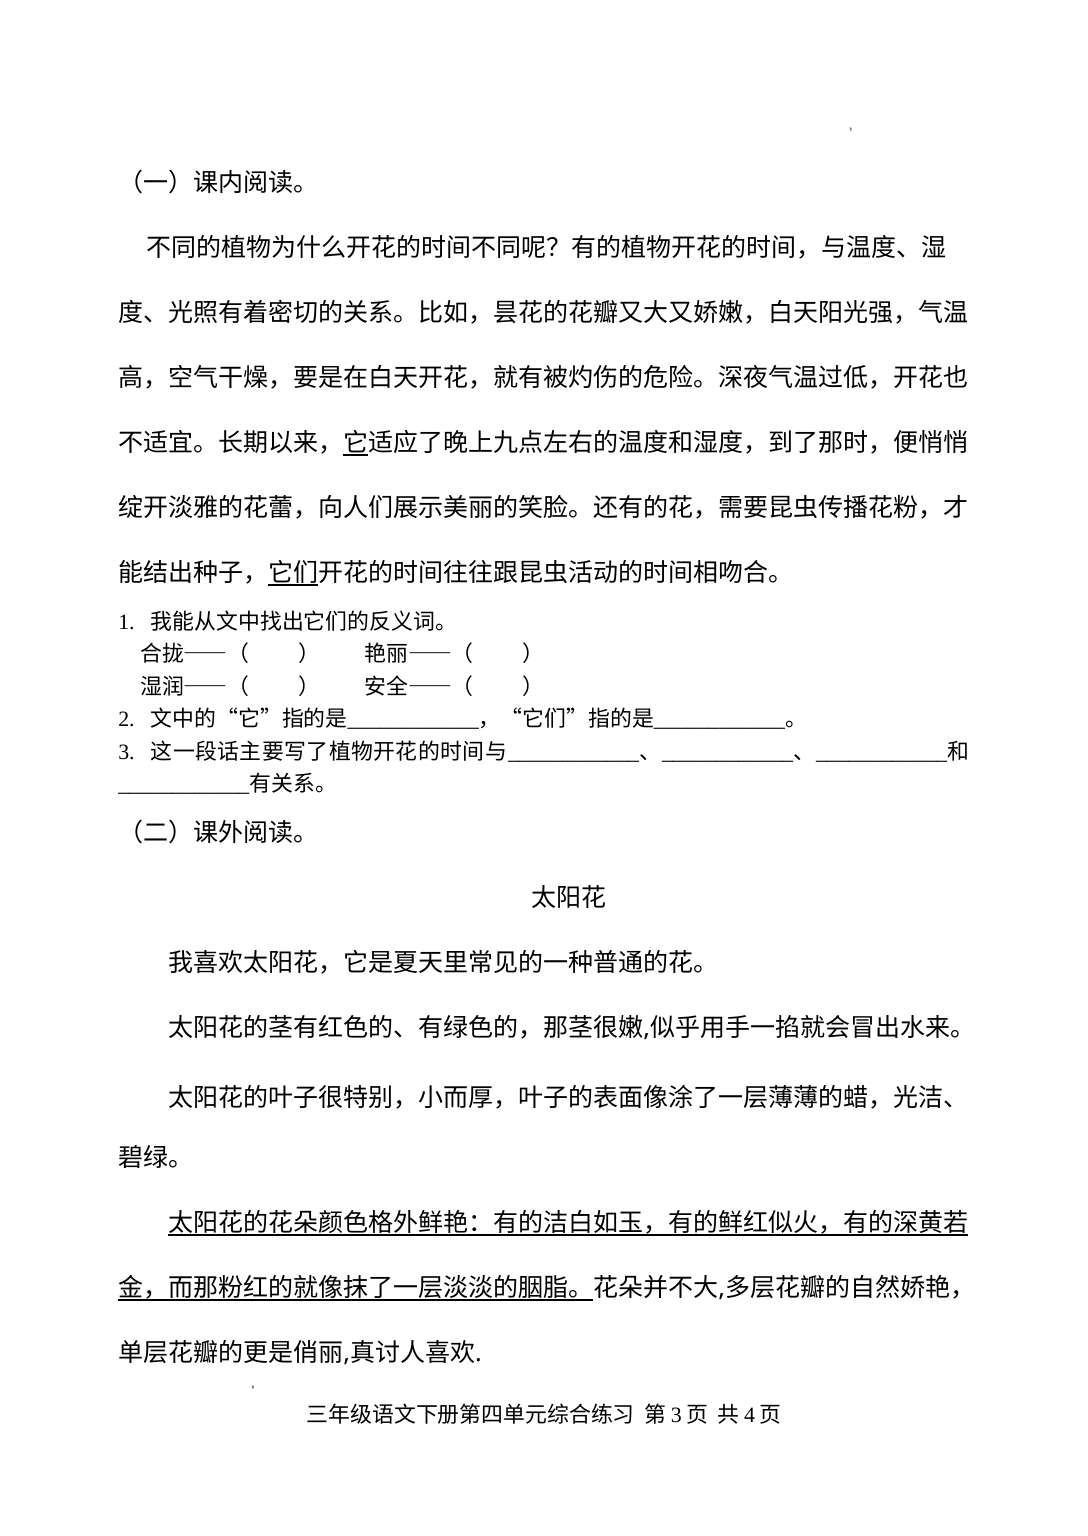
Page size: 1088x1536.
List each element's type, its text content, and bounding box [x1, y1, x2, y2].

list 这一段话主要写了植物开花的时间与____________、____________、____________和____________有关系。 [118, 733, 969, 798]
list 我能从文中找出它们的反义词。 [118, 603, 969, 636]
text 合拢——（ ） 艳丽——（ ） [118, 636, 969, 668]
text （一）课内阅读。 [118, 148, 969, 213]
text 太阳花 [118, 863, 969, 928]
text 我喜欢太阳花，它是夏天里常见的一种普通的花。 [118, 928, 969, 993]
list 文中的“它”指的是____________，“它们”指的是____________。 [118, 701, 969, 733]
text 不同的植物为什么开花的时间不同呢？有的植物开花的时间，与温度、湿度、光照有着密切的关系。比如，昙花的花瓣又大又娇嫩，白天阳光强，气温高，空气干燥，要是在白天开花，就有被灼伤的危险。深夜气温过低，开花也不适宜。长期以来，它适应了晚上九点左右的温度和湿度，到了那时，便悄悄绽开淡雅的花蕾，向人们展示美丽的笑脸。还有的花，需要昆虫传播花粉，才能结出种子，它们开花的时间往往跟昆虫活动的时间相吻合。 [118, 213, 969, 603]
text 太阳花的茎有红色的、有绿色的，那茎很嫩,似乎用手一掐就会冒出水来。 [118, 993, 969, 1058]
text 湿润——（ ） 安全——（ ） [118, 668, 969, 701]
text 太阳花的花朵颜色格外鲜艳：有的洁白如玉，有的鲜红似火，有的深黄若金，而那粉红的就像抹了一层淡淡的胭脂。花朵并不大,多层花瓣的自然娇艳，单层花瓣的更是俏丽,真讨人喜欢. [118, 1188, 969, 1383]
text 太阳花的叶子很特别，小而厚，叶子的表面像涂了一层薄薄的蜡，光洁、碧绿。 [118, 1058, 969, 1188]
text （二）课外阅读。 [118, 798, 969, 863]
